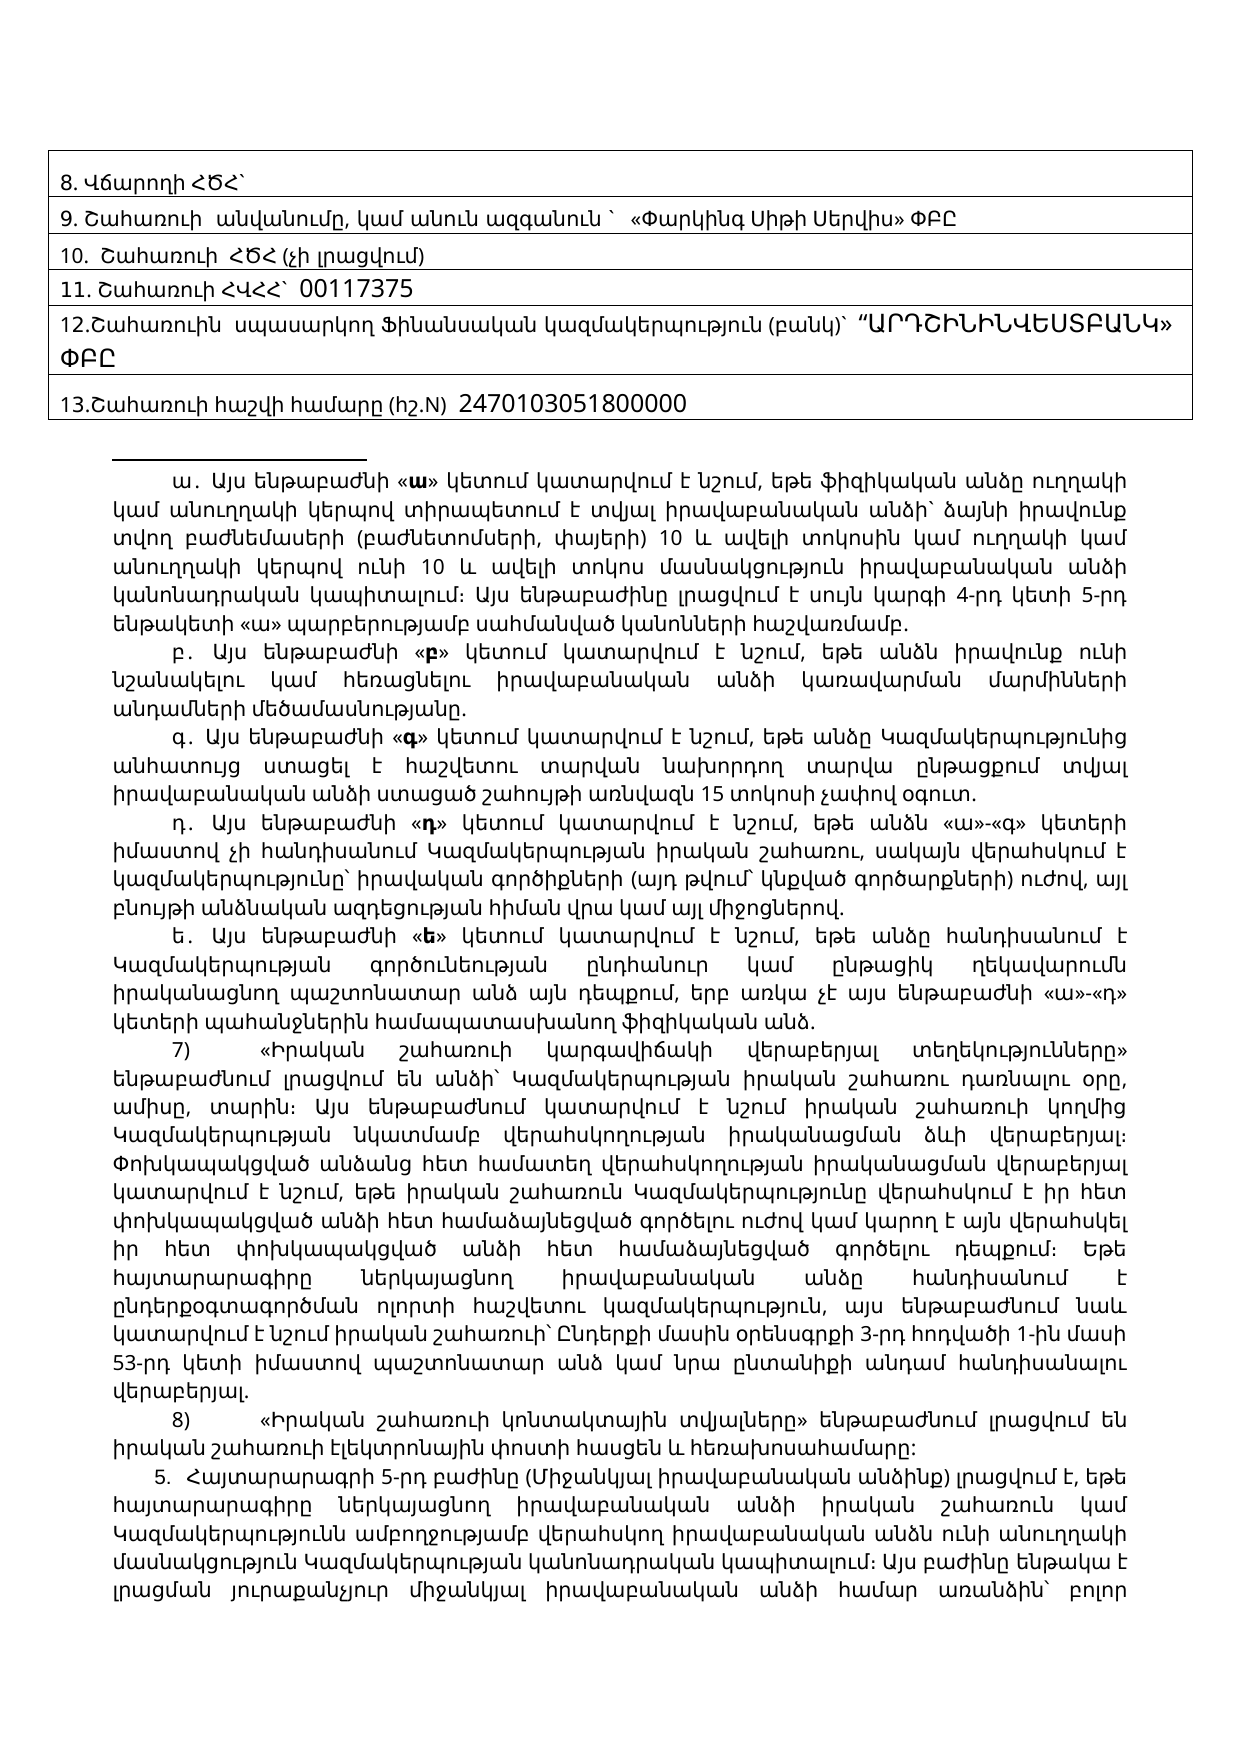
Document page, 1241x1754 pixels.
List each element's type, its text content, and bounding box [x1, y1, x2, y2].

table_cell 9. Շահառուի անվանումը, կամ անուն ազգանուն ` «Փարկինգ Սիթի Սերվիս» ՓԲԸ [49, 197, 1192, 233]
table_cell 8. Վճարողի ՀԾՀ` [49, 151, 1192, 196]
table_cell 11. Շահառուի ՀՎՀՀ` 00117375 [49, 270, 1192, 305]
table_cell 10. Շահառուի ՀԾՀ (չի լրացվում) [49, 234, 1192, 269]
table_cell 12.Շահառուին սպասարկող Ֆինանսական կազմակերպություն (բանկ)` “ԱՐԴՇԻՆԻՆՎԵՍՏԲԱՆԿ» ՓԲԸ [49, 306, 1192, 374]
table_cell 13.Շահառուի հաշվի համարը (հշ.N) 2470103051800000 [49, 375, 1192, 419]
